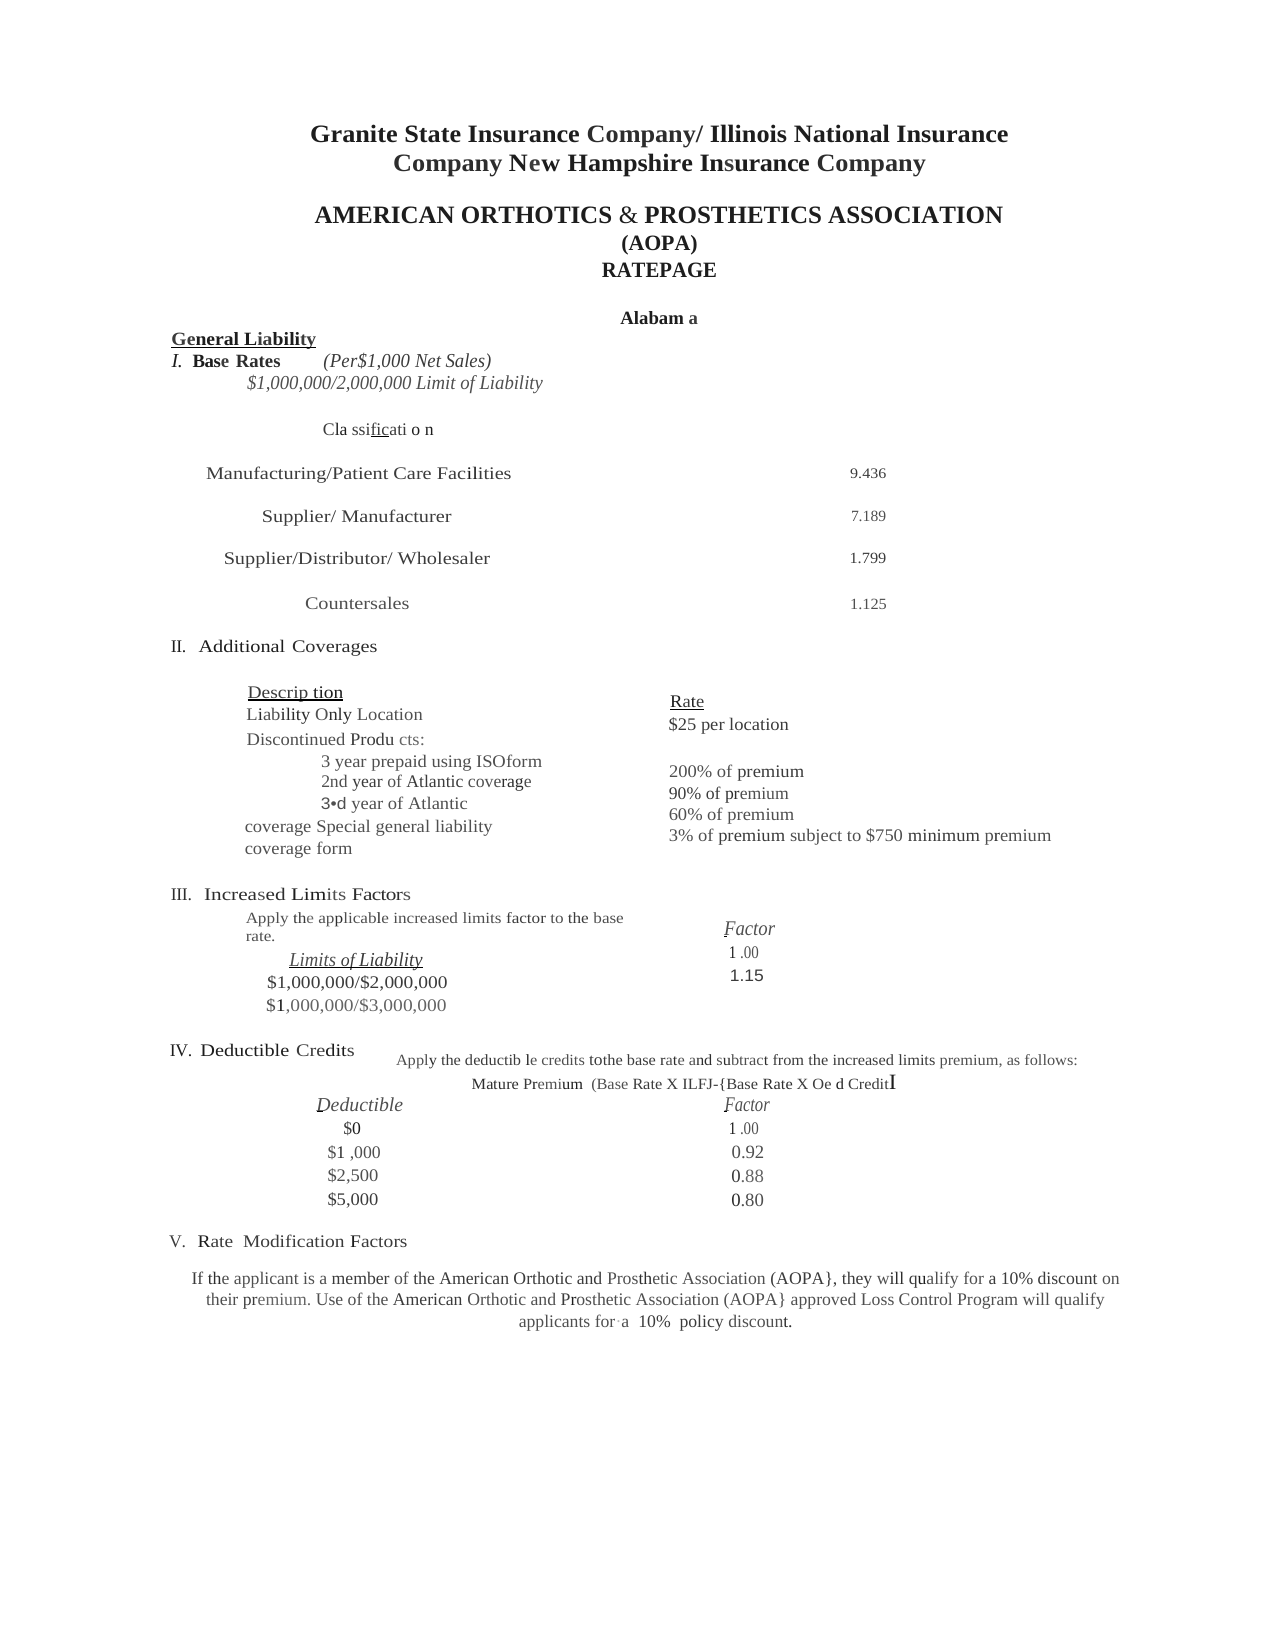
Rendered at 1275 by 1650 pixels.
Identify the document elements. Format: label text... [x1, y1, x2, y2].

text Rate [670, 691, 1139, 712]
text 1.15 [729, 966, 1139, 985]
text 60% of premium [668, 804, 1139, 824]
table_header Factor [558, 1094, 775, 1119]
text 90% of premium [669, 783, 1139, 803]
text Liability Only Location Discontinued Produ cts: [246, 704, 427, 749]
table_header 9.436 [680, 464, 892, 495]
table_cell 1.125 [680, 581, 892, 613]
table_cell Supplier/Distributor/ Wholesaler [201, 538, 679, 581]
table_cell 0.80 [558, 1189, 775, 1212]
text Cla ssificati o n [323, 419, 1139, 439]
list Additional Coverages [171, 636, 1139, 657]
subtitle Granite State Insurance Company/ Illinois National Insurance Company New Hampshire Insurance Company [256, 119, 1062, 177]
text Descrip tion [247, 682, 644, 702]
table_header Deductible [311, 1094, 558, 1119]
text 2nd year of Atlantic coverage [321, 772, 644, 792]
table_cell Supplier/ Manufacturer [201, 495, 679, 537]
text 3 year prepaid using ISOform [321, 753, 644, 772]
table_cell $5,000 [311, 1189, 558, 1212]
table_cell 0.92 [558, 1142, 775, 1166]
text Apply the applicable increased limits factor to the base rate. [246, 909, 644, 945]
table_cell 7.189 [680, 495, 892, 537]
text 3% of premium subject to $750 minimum premium [669, 825, 1139, 846]
text 3•d year of Atlantic coverage Special general liability coverage form [244, 793, 530, 858]
text 200% of premium [669, 761, 1139, 782]
text $1,000,000/2,000,000 Limit of Liability [247, 372, 1139, 394]
subtitle Limits of Liability [262, 948, 449, 970]
text General Liability [171, 329, 1139, 350]
list Base Rates (Per$1,000 Net Sales) [171, 350, 1139, 372]
text AMERICAN ORTHOTICS & PROSTHETICS ASSOCIATION [255, 200, 1062, 228]
text Apply the deductib le credits tothe base rate and subtract from the increased limits premium, as follows: Mature Premium (Base Rate X ILFJ-{Base Rate X Oe d CreditI [396, 1047, 1125, 1094]
text $1,000,000/$2,000,000 [264, 972, 451, 993]
list Deductible Credits [169, 1039, 355, 1060]
table_cell 0.88 [558, 1166, 775, 1189]
text $25 per location [668, 714, 1139, 734]
list Increased Limits Factors [171, 883, 644, 904]
text 1 .00 [726, 942, 761, 962]
table_cell Countersales [201, 581, 679, 613]
text $1,000,000/$3,000,000 [263, 995, 449, 1015]
table_cell $1 ,000 [311, 1142, 558, 1166]
table_cell $0 [311, 1119, 558, 1142]
text (AOPA) RATEPAGE [598, 230, 720, 282]
subtitle Alabam a [256, 307, 1062, 328]
text Factor [724, 916, 1139, 940]
table_cell 1 .00 [558, 1119, 775, 1142]
table_header Manufacturing/Patient Care Facilities [201, 464, 679, 495]
table_cell $2,500 [311, 1166, 558, 1189]
table_cell 1.799 [680, 538, 892, 581]
text If the applicant is a member of the American Orthotic and Prosthetic Association (AOPA}, they will qualify for a 10% discount on their premium. Use of the American Orthotic and Prosthetic Association (AOPA} approved Loss Control Program will qualify applicants for·a 10% policy discount. [189, 1267, 1122, 1331]
list Rate Modification Factors [169, 1231, 1139, 1251]
